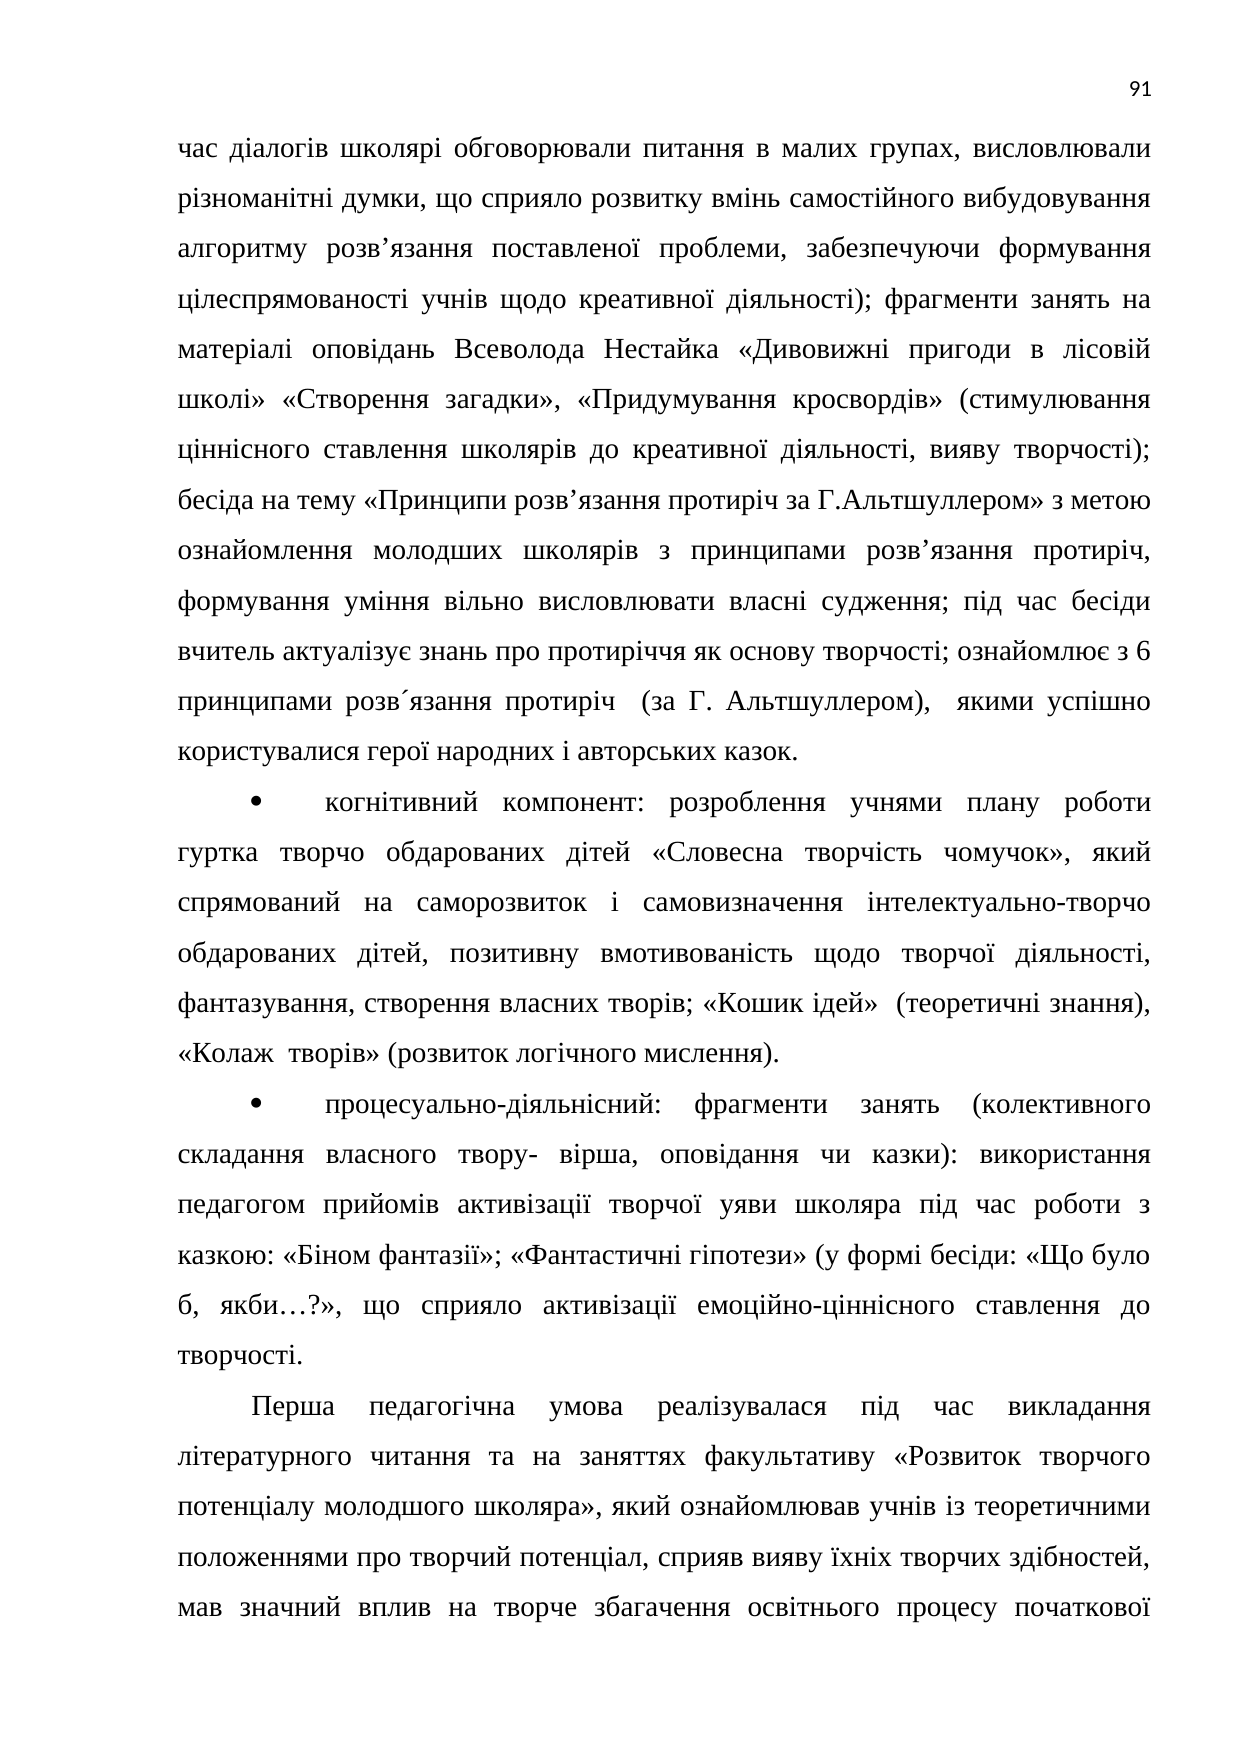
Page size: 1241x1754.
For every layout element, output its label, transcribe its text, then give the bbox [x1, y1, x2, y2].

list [177, 1388, 1152, 1623]
list процесуально-діяльнісний: фрагменти занять (колективного складання власного твору- вірша, оповідання чи казки): використання педагогом прийомів активізації творчої уяви школяра під час роботи з казкою: «Біном фантазії»; «Фантастичні гіпотези» (у формі бесіди: «Що було б, якби…?», що сприяло активізації емоційно-ціннісного ставлення до творчості. [177, 1086, 1152, 1371]
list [177, 130, 1152, 767]
list когнітивний компонент: розроблення учнями плану роботи гуртка творчо обдарованих дітей «Словесна творчість чомучок», який спрямований на саморозвиток і самовизначення інтелектуально-творчо обдарованих дітей, позитивну вмотивованість щодо творчої діяльності, фантазування, створення власних творів; «Кошик ідей» (теоретичні знання), «Колаж творів» (розвиток логічного мислення). [177, 784, 1152, 1069]
